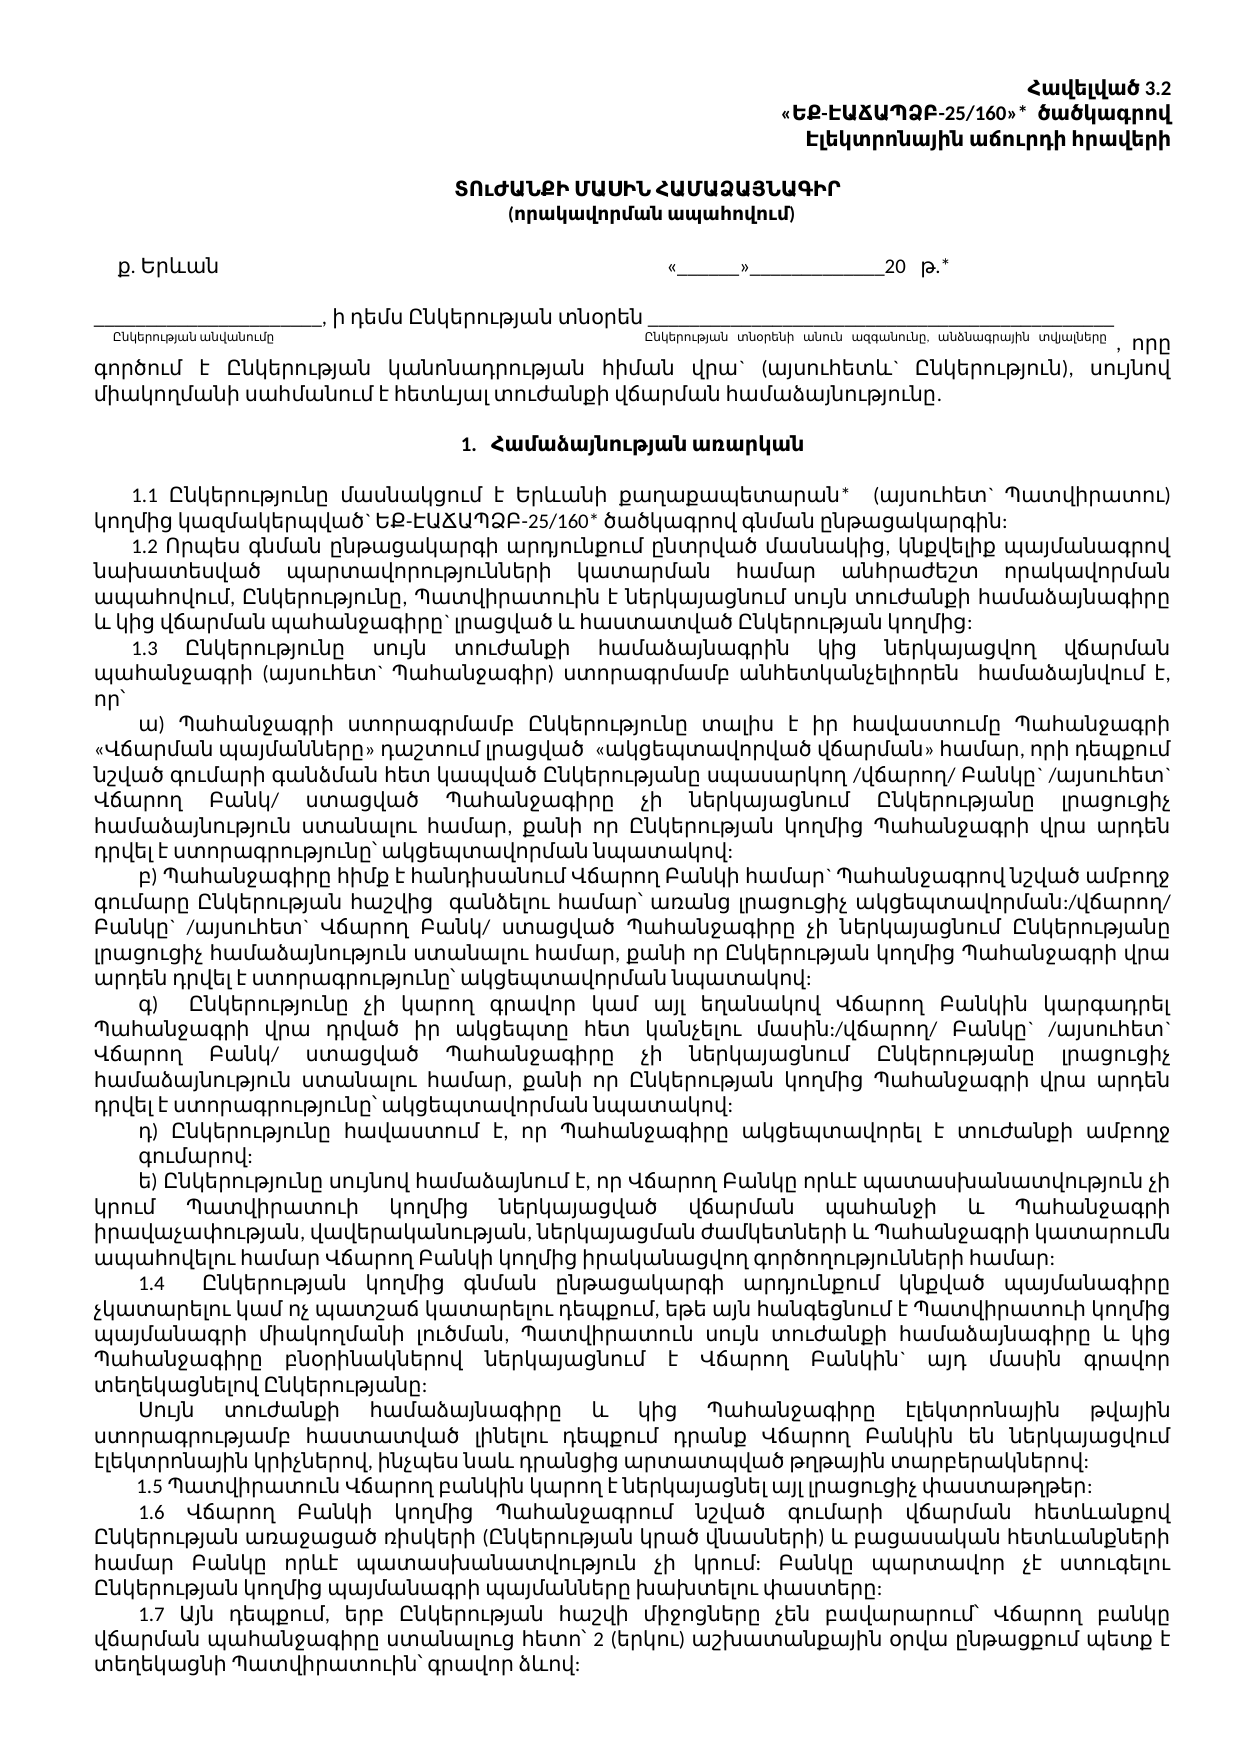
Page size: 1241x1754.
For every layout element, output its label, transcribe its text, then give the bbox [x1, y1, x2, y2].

text Ընկերության անվանումը Ընկերության տնօրենի անուն ազգանունը, անձնագրային տվյալները , որը գործում է Ընկերության կանոնադրության հիման վրա` (այսուհետև` Ընկերություն), սույնով միակողմանի սահմանում է հետևյալ տուժանքի վճարման համաձայնությունը. [94, 330, 1171, 406]
text դ) Ընկերությունը հավաստում է, որ Պահանջագիրը ակցեպտավորել է տուժանքի ամբողջ գումարով: [138, 1118, 1171, 1169]
text ե) Ընկերությունը սույնով համաձայնում է, որ Վճարող Բանկը որևէ պատասխանատվություն չի կրում Պատվիրատուի կողմից ներկայացված վճարման պահանջի և Պահանջագրի իրավաչափության, վավերականության, ներկայացման ժամկետների և Պահանջագրի կատարումն ապահովելու համար Վճարող Բանկի կողմից իրականացվող գործողությունների համար: [94, 1169, 1171, 1270]
text ՏՈւԺԱՆՔԻ ՄԱՍԻՆ ՀԱՄԱՁԱՅՆԱԳԻՐ [94, 177, 1171, 202]
text ք. Երևան «______»_____________20 թ.* [94, 254, 1171, 279]
text 1.2 Որպես գնման ընթացակարգի արդյունքում ընտրված մասնակից, կնքվելիք պայմանագրով նախատեսված պարտավորությունների կատարման համար անհրաժեշտ որակավորման ապահովում, Ընկերությունը, Պատվիրատուին է ներկայացնում սույն տուժանքի համաձայնագիրը և կից վճարման պահանջագիրը` լրացված և հաստատված Ընկերության կողմից: [94, 533, 1171, 635]
text 1.1 Ընկերությունը մասնակցում է Երևանի քաղաքապետարան* (այսուհետ` Պատվիրատու) կողմից կազմակերպված` ԵՔ-ԷԱՃԱՊՁԲ-25/160* ծածկագրով գնման ընթացակարգին: [94, 482, 1171, 533]
text 1.4 Ընկերության կողմից գնման ընթացակարգի արդյունքում կնքված պայմանագիրը չկատարելու կամ ոչ պատշաճ կատարելու դեպքում, եթե այն հանգեցնում է Պատվիրատուի կողմից պայմանագրի միակողմանի լուծման, Պատվիրատուն սույն տուժանքի համաձայնագիրը և կից Պահանջագիրը բնօրինակներով ներկայացնում է Վճարող Բանկին` այդ մասին գրավոր տեղեկացնելով Ընկերությանը: [94, 1270, 1171, 1397]
text գ) Ընկերությունը չի կարող գրավոր կամ այլ եղանակով Վճարող Բանկին կարգադրել Պահանջագրի վրա դրված իր ակցեպտը հետ կանչելու մասին:/վճարող/ Բանկը` /այսուհետ` Վճարող Բանկ/ ստացված Պահանջագիրը չի ներկայացնում Ընկերությանը լրացուցիչ համաձայնություն ստանալու համար, քանի որ Ընկերության կողմից Պահանջագրի վրա արդեն դրվել է ստորագրությունը՝ ակցեպտավորման նպատակով: [94, 991, 1171, 1118]
text 1.3 Ընկերությունը սույն տուժանքի համաձայնագրին կից ներկայացվող վճարման պահանջագրի (այսուհետ` Պահանջագիր) ստորագրմամբ անհետկանչելիորեն համաձայնվում է, որ՝ [94, 635, 1171, 711]
text բ) Պահանջագիրը հիմք է հանդիսանում Վճարող Բանկի համար` Պահանջագրով նշված ամբողջ գումարը Ընկերության հաշվից գանձելու համար՝ առանց լրացուցիչ ակցեպտավորման:/վճարող/ Բանկը` /այսուհետ` Վճարող Բանկ/ ստացված Պահանջագիրը չի ներկայացնում Ընկերությանը լրացուցիչ համաձայնություն ստանալու համար, քանի որ Ընկերության կողմից Պահանջագրի վրա արդեն դրվել է ստորագրությունը՝ ակցեպտավորման նպատակով: [94, 864, 1171, 991]
text ______________________, ի դեմս Ընկերության տնօրեն _____________________________________________ [94, 304, 1171, 330]
text 1.6 Վճարող Բանկի կողմից Պահանջագրում նշված գումարի վճարման հետևանքով Ընկերության առաջացած ռիսկերի (Ընկերության կրած վնասների) և բացասական հետևանքների համար Բանկը որևէ պատասխանատվություն չի կրում: Բանկը պարտավոր չէ ստուգելու Ընկերության կողմից պայմանագրի պայմանները խախտելու փաստերը: [94, 1499, 1171, 1601]
text Հավելված 3.2 [94, 75, 1171, 100]
text Էլեկտրոնային աճուրդի հրավերի [94, 126, 1171, 151]
text Սույն տուժանքի համաձայնագիրը և կից Պահանջագիրը էլեկտրոնային թվային ստորագրությամբ հաստատված լինելու դեպքում դրանք Վճարող Բանկին են ներկայացվում էլեկտրոնային կրիչներով, ինչպես նաև դրանցից արտատպված թղթային տարբերակներով: [94, 1397, 1171, 1474]
text 1.7 Այն դեպքում, երբ Ընկերության հաշվի միջոցները չեն բավարարում՝ Վճարող բանկը վճարման պահանջագիրը ստանալուց հետո՝ 2 (երկու) աշխատանքային օրվա ընթացքում պետք է տեղեկացնի Պատվիրատուին՝ գրավոր ձևով: [94, 1601, 1171, 1677]
text (որակավորման ապահովում) [94, 202, 1171, 225]
text ա) Պահանջագրի ստորագրմամբ Ընկերությունը տալիս է իր հավաստումը Պահանջագրի «Վճարման պայմանները» դաշտում լրացված «ակցեպտավորված վճարման» համար, որի դեպքում նշված գումարի գանձման հետ կապված Ընկերությանը սպասարկող /վճարող/ Բանկը` /այսուհետ` Վճարող Բանկ/ ստացված Պահանջագիրը չի ներկայացնում Ընկերությանը լրացուցիչ համաձայնություն ստանալու համար, քանի որ Ընկերության կողմից Պահանջագրի վրա արդեն դրվել է ստորագրությունը՝ ակցեպտավորման նպատակով: [94, 711, 1171, 864]
text 1. Համաձայնության առարկան [94, 432, 1171, 457]
text 1.5 Պատվիրատուն Վճարող բանկին կարող է ներկայացնել այլ լրացուցիչ փաստաթղթեր: [94, 1474, 1171, 1499]
text «ԵՔ-ԷԱՃԱՊՁԲ-25/160»* ծածկագրով [94, 100, 1171, 126]
